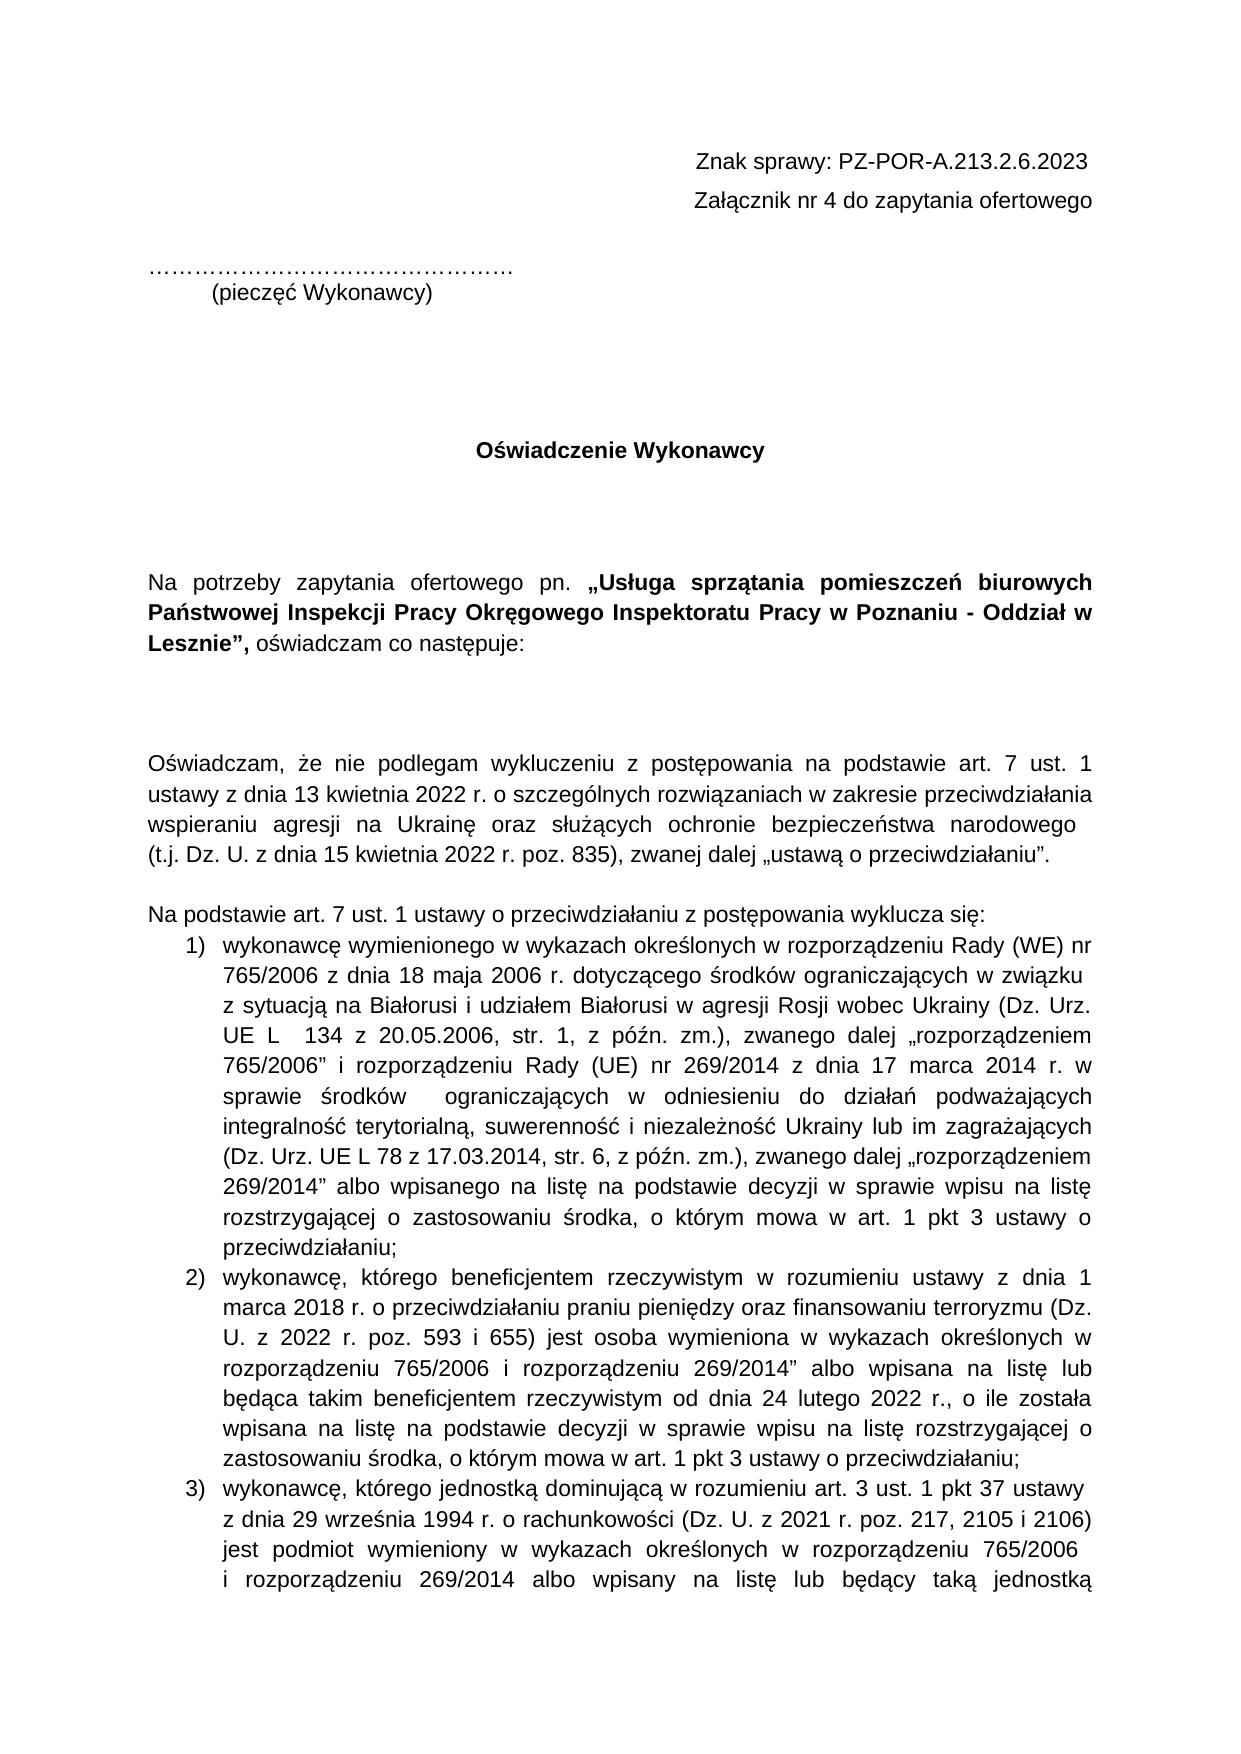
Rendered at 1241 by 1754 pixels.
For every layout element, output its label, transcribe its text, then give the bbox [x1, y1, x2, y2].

text Oświadczam, że nie podlegam wykluczeniu z postępowania na podstawie art. 7 ust. 1 ustawy z dnia 13 kwietnia 2022 r. o szczególnych rozwiązaniach w zakresie przeciwdziałania wspieraniu agresji na Ukrainę oraz służących ochronie bezpieczeństwa narodowego (t.j. Dz. U. z dnia 15 kwietnia 2022 r. poz. 835), zwanej dalej „ustawą o przeciwdziałaniu”. [148, 750, 1093, 867]
text Oświadczenie Wykonawcy [148, 437, 1093, 464]
text (pieczęć Wykonawcy) [148, 279, 1093, 306]
list wykonawcę wymienionego w wykazach określonych w rozporządzeniu Rady (WE) nr 765/2006 z dnia 18 maja 2006 r. dotyczącego środków ograniczających w związku z sytuacją na Białorusi i udziałem Białorusi w agresji Rosji wobec Ukrainy (Dz. Urz. UE L 134 z 20.05.2006, str. 1, z późn. zm.), zwanego dalej „rozporządzeniem 765/2006” i rozporządzeniu Rady (UE) nr 269/2014 z dnia 17 marca 2014 r. w sprawie środków ograniczających w odniesieniu do działań podważających integralność terytorialną, suwerenność i niezależność Ukrainy lub im zagrażających (Dz. Urz. UE L 78 z 17.03.2014, str. 6, z późn. zm.), zwanego dalej „rozporządzeniem 269/2014” albo wpisanego na listę na podstawie decyzji w sprawie wpisu na listę rozstrzygającej o zastosowaniu środka, o którym mowa w art. 1 pkt 3 ustawy o przeciwdziałaniu; [185, 932, 1093, 1260]
text Załącznik nr 4 do zapytania ofertowego [148, 187, 1093, 213]
text ………………………………………… [148, 253, 1093, 279]
text Na potrzeby zapytania ofertowego pn. „Usługa sprzątania pomieszczeń biurowych Państwowej Inspekcji Pracy Okręgowego Inspektoratu Pracy w Poznaniu - Oddział w Lesznie”, oświadczam co następuje: [148, 569, 1093, 656]
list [185, 1475, 1093, 1592]
text Znak sprawy: PZ-POR-A.213.2.6.2023 [590, 148, 1093, 174]
list wykonawcę, którego beneficjentem rzeczywistym w rozumieniu ustawy z dnia 1 marca 2018 r. o przeciwdziałaniu praniu pieniędzy oraz finansowaniu terroryzmu (Dz. U. z 2022 r. poz. 593 i 655) jest osoba wymieniona w wykazach określonych w rozporządzeniu 765/2006 i rozporządzeniu 269/2014” albo wpisana na listę lub będąca takim beneficjentem rzeczywistym od dnia 24 lutego 2022 r., o ile została wpisana na listę na podstawie decyzji w sprawie wpisu na listę rozstrzygającej o zastosowaniu środka, o którym mowa w art. 1 pkt 3 ustawy o przeciwdziałaniu; [185, 1264, 1093, 1472]
text Na podstawie art. 7 ust. 1 ustawy o przeciwdziałaniu z postępowania wyklucza się: [148, 901, 1093, 928]
